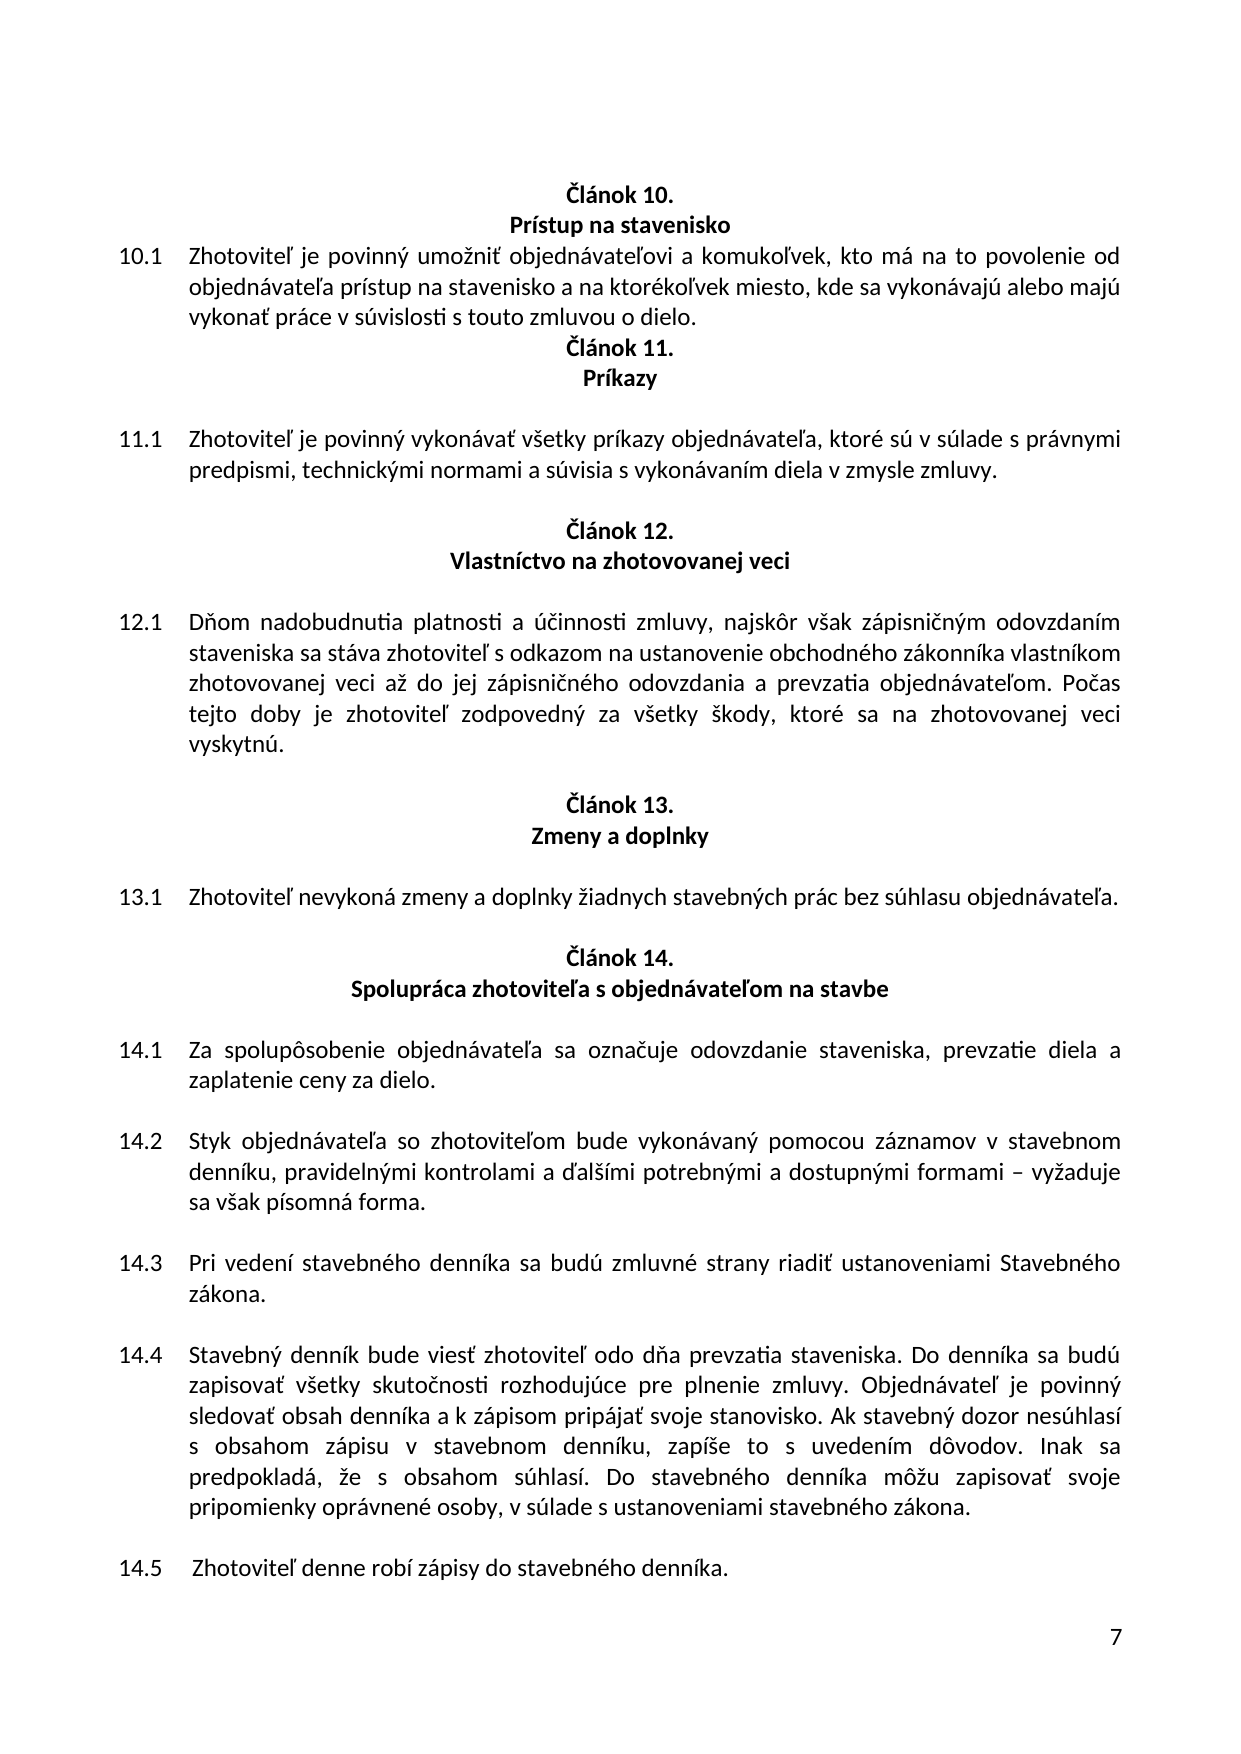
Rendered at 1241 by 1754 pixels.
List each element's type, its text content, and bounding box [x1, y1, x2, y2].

text Prístup na stavenisko [118, 210, 1122, 240]
text 13.1 Zhotoviteľ nevykoná zmeny a doplnky žiadnych stavebných prác bez súhlasu objednávateľa. [118, 881, 1122, 912]
text 10.1 Zhotoviteľ je povinný umožniť objednávateľovi a komukoľvek, kto má na to povolenie od objednávateľa prístup na stavenisko a na ktorékoľvek miesto, kde sa vykonávajú alebo majú vykonať práce v súvislosti s touto zmluvou o dielo. [118, 240, 1122, 332]
text 14.3 Pri vedení stavebného denníka sa budú zmluvné strany riadiť ustanoveniami Stavebného zákona. [118, 1247, 1122, 1308]
text 11.1 Zhotoviteľ je povinný vykonávať všetky príkazy objednávateľa, ktoré sú v súlade s právnymi predpismi, technickými normami a súvisia s vykonávaním diela v zmysle zmluvy. [118, 423, 1122, 484]
text 14.1 Za spolupôsobenie objednávateľa sa označuje odovzdanie staveniska, prevzatie diela a zaplatenie ceny za dielo. [118, 1034, 1122, 1095]
text 12.1 Dňom nadobudnutia platnosti a účinnosti zmluvy, najskôr však zápisničným odovzdaním staveniska sa stáva zhotoviteľ s odkazom na ustanovenie obchodného zákonníka vlastníkom zhotovovanej veci až do jej zápisničného odovzdania a prevzatia objednávateľom. Počas tejto doby je zhotoviteľ zodpovedný za všetky škody, ktoré sa na zhotovovanej veci vyskytnú. [118, 606, 1122, 759]
text Vlastníctvo na zhotovovanej veci [118, 545, 1122, 576]
text 14.5 Zhotoviteľ denne robí zápisy do stavebného denníka. [118, 1553, 1122, 1583]
text Článok 10. [118, 179, 1122, 210]
text Príkazy [118, 362, 1122, 393]
text Článok 11. [118, 332, 1122, 362]
text 14.2 Styk objednávateľa so zhotoviteľom bude vykonávaný pomocou záznamov v stavebnom denníku, pravidelnými kontrolami a ďalšími potrebnými a dostupnými formami – vyžaduje sa však písomná forma. [118, 1125, 1122, 1217]
text Zmeny a doplnky [118, 820, 1122, 851]
text Spolupráca zhotoviteľa s objednávateľom na stavbe [118, 973, 1122, 1003]
text Článok 13. [118, 789, 1122, 820]
text 14.4 Stavebný denník bude viesť zhotoviteľ odo dňa prevzatia staveniska. Do denníka sa budú zapisovať všetky skutočnosti rozhodujúce pre plnenie zmluvy. Objednávateľ je povinný sledovať obsah denníka a k zápisom pripájať svoje stanovisko. Ak stavebný dozor nesúhlasí s obsahom zápisu v stavebnom denníku, zapíše to s uvedením dôvodov. Inak sa predpokladá, že s obsahom súhlasí. Do stavebného denníka môžu zapisovať svoje pripomienky oprávnené osoby, v súlade s ustanoveniami stavebného zákona. [118, 1339, 1122, 1522]
text Článok 14. [118, 942, 1122, 973]
text Článok 12. [118, 515, 1122, 545]
